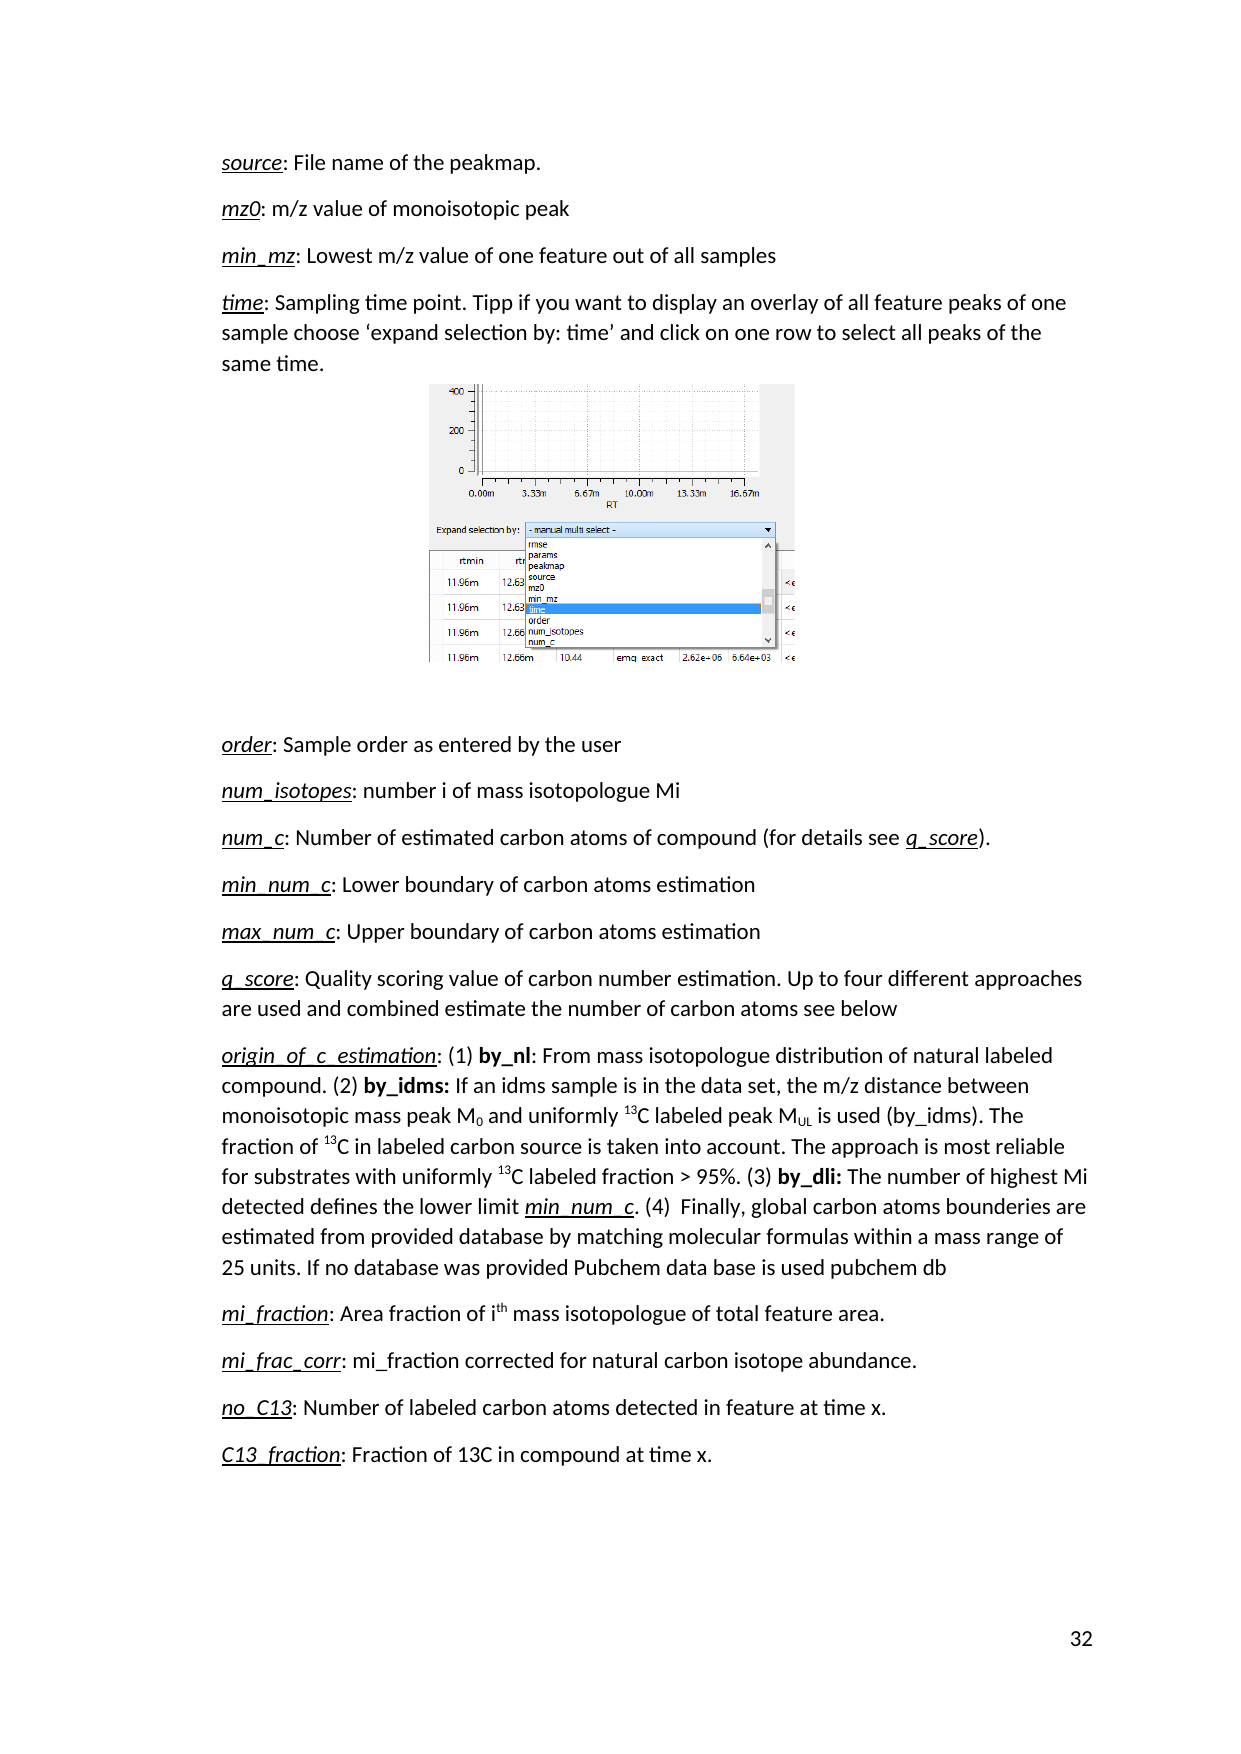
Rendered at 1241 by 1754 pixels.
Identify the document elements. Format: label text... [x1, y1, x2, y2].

text q_score: Quality scoring value of carbon number estimation. Up to four different approaches are used and combined estimate the number of carbon atoms see below [221, 964, 1093, 1022]
text C13_fraction: Fraction of 13C in compound at time x. [148, 1440, 1093, 1468]
text time: Sampling time point. Tipp if you want to display an overlay of all feature peaks of one sample choose ‘expand selection by: time’ and click on one row to select all peaks of the same time. [221, 288, 1093, 377]
text num_isotopes: number i of mass isotopologue Mi [148, 777, 1093, 804]
text mi_fraction: Area fraction of ith mass isotopologue of total feature area. [148, 1299, 1093, 1327]
text source: File name of the peakmap. [148, 148, 1093, 176]
text no_C13: Number of labeled carbon atoms detected in feature at time x. [148, 1393, 1093, 1421]
text max_num_c: Upper boundary of carbon atoms estimation [148, 917, 1093, 945]
picture [428, 384, 795, 662]
text min_num_c: Lower boundary of carbon atoms estimation [148, 870, 1093, 898]
text num_c: Number of estimated carbon atoms of compound (for details see q_score). [148, 823, 1093, 851]
text min_mz: Lowest m/z value of one feature out of all samples [148, 241, 1093, 269]
text origin_of_c_estimation: (1) by_nl: From mass isotopologue distribution of natural labeled compound. (2) by_idms: If an idms sample is in the data set, the m/z distance between monoisotopic mass peak M0 and uniformly 13C labeled peak MUL is used (by_idms). The fraction of 13C in labeled carbon source is taken into account. The approach is most reliable for substrates with uniformly 13C labeled fraction > 95%. (3) by_dli: The number of highest Mi detected defines the lower limit min_num_c. (4) Finally, global carbon atoms bounderies are estimated from provided database by matching molecular formulas within a mass range of 25 units. If no database was provided Pubchem data base is used pubchem db [221, 1041, 1093, 1281]
text mz0: m/z value of monoisotopic peak [148, 194, 1093, 222]
text mi_frac_corr: mi_fraction corrected for natural carbon isotope abundance. [148, 1346, 1093, 1374]
text order: Sample order as entered by the user [148, 730, 1093, 758]
